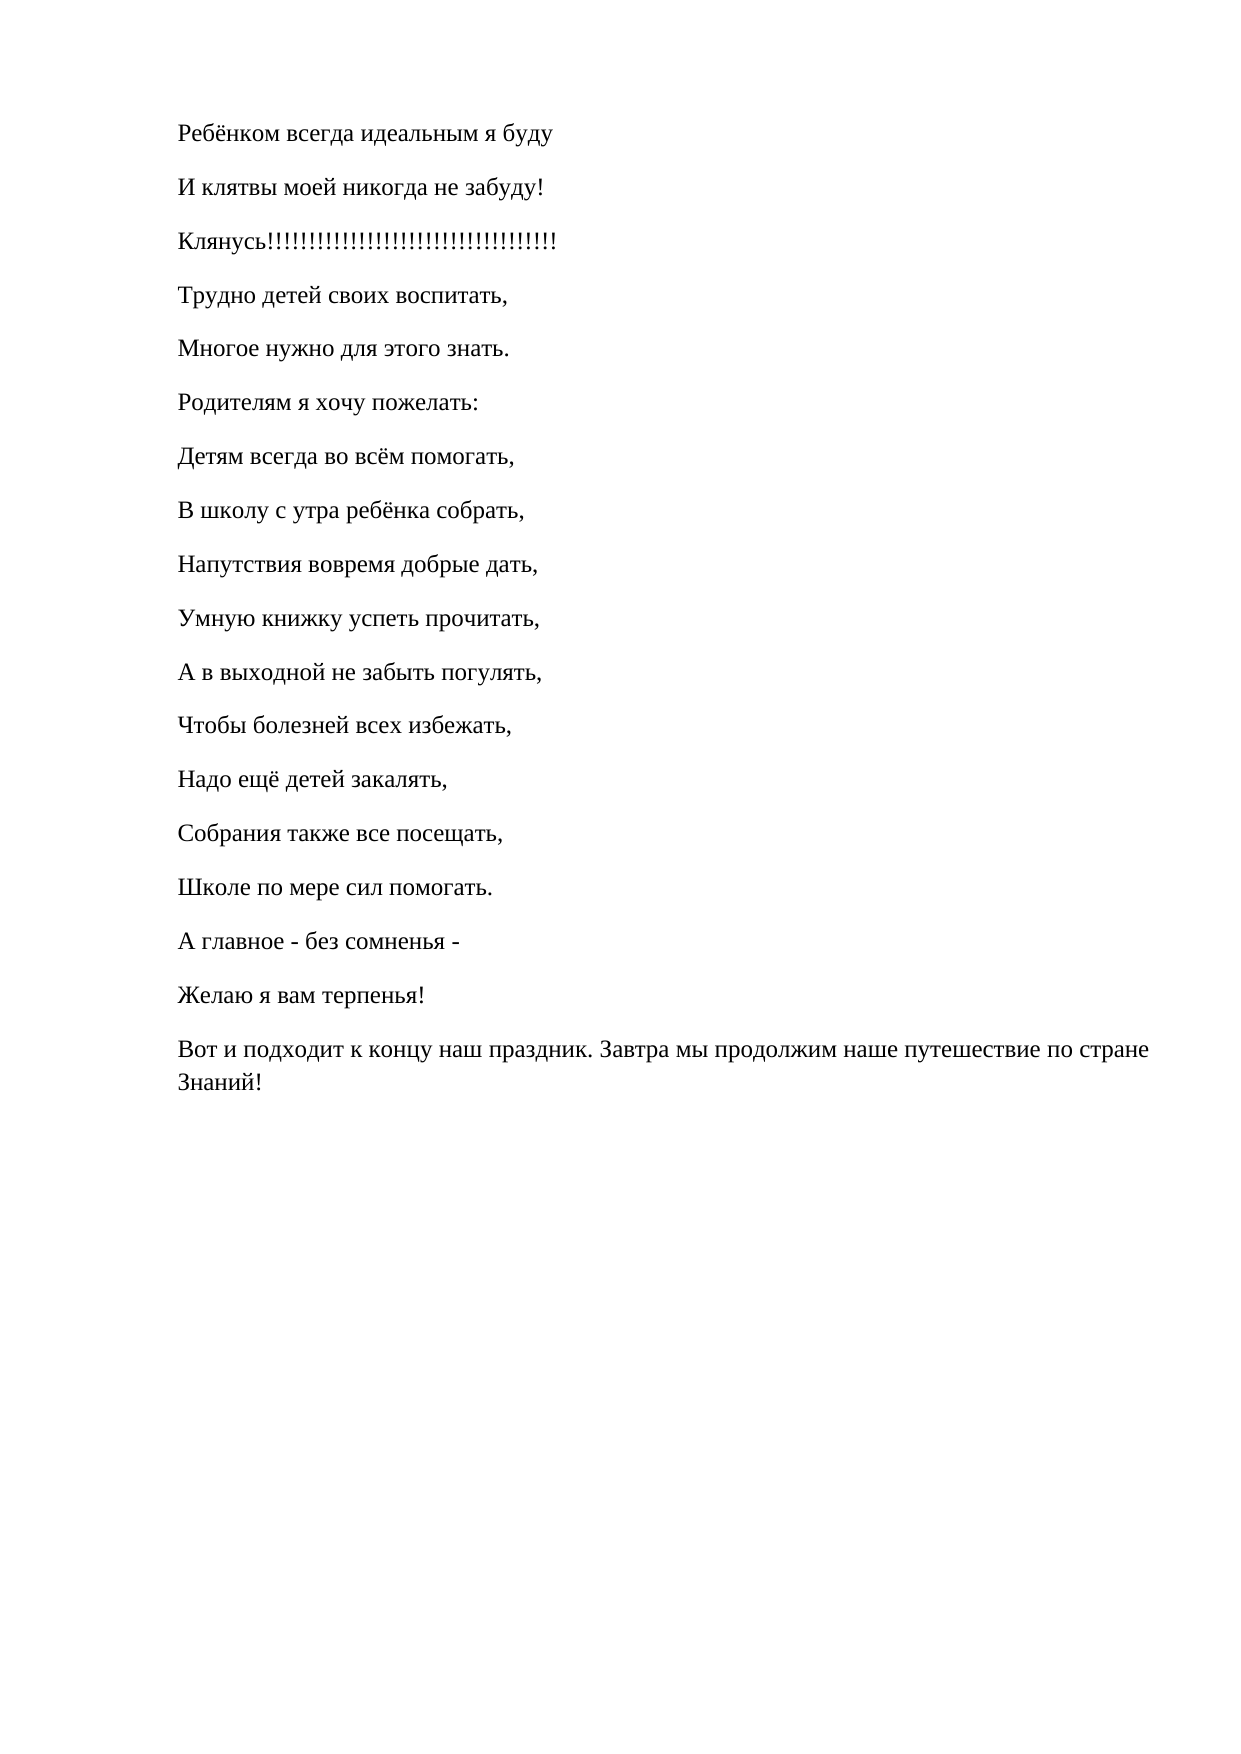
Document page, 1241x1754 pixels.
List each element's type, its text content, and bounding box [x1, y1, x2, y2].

text А в выходной не забыть погулять, [177, 657, 1152, 685]
text В школу с утра ребёнка собрать, [177, 495, 1152, 524]
text Ребёнком всегда идеальным я буду [177, 118, 1152, 147]
text Трудно детей своих воспитать, [177, 280, 1152, 308]
text Многое нужно для этого знать. [177, 333, 1152, 362]
text Детям всегда во всём помогать, [177, 441, 1152, 470]
text Родителям я хочу пожелать: [177, 387, 1152, 416]
text Чтобы болезней всех избежать, [177, 711, 1152, 739]
text Вот и подходит к концу наш праздник. Завтра мы продолжим наше путешествие по стране Знаний! [177, 1034, 1152, 1095]
text И клятвы моей никогда не забуду! [177, 172, 1152, 201]
text Умную книжку успеть прочитать, [177, 603, 1152, 632]
text Клянусь!!!!!!!!!!!!!!!!!!!!!!!!!!!!!!!!!!! [177, 226, 1152, 254]
text Собрания также все посещать, [177, 818, 1152, 847]
text Желаю я вам терпенья! [177, 980, 1152, 1008]
text Напутствия вовремя добрые дать, [177, 549, 1152, 578]
text Школе по мере сил помогать. [177, 872, 1152, 901]
text Надо ещё детей закалять, [177, 764, 1152, 793]
text А главное - без сомненья - [177, 926, 1152, 955]
